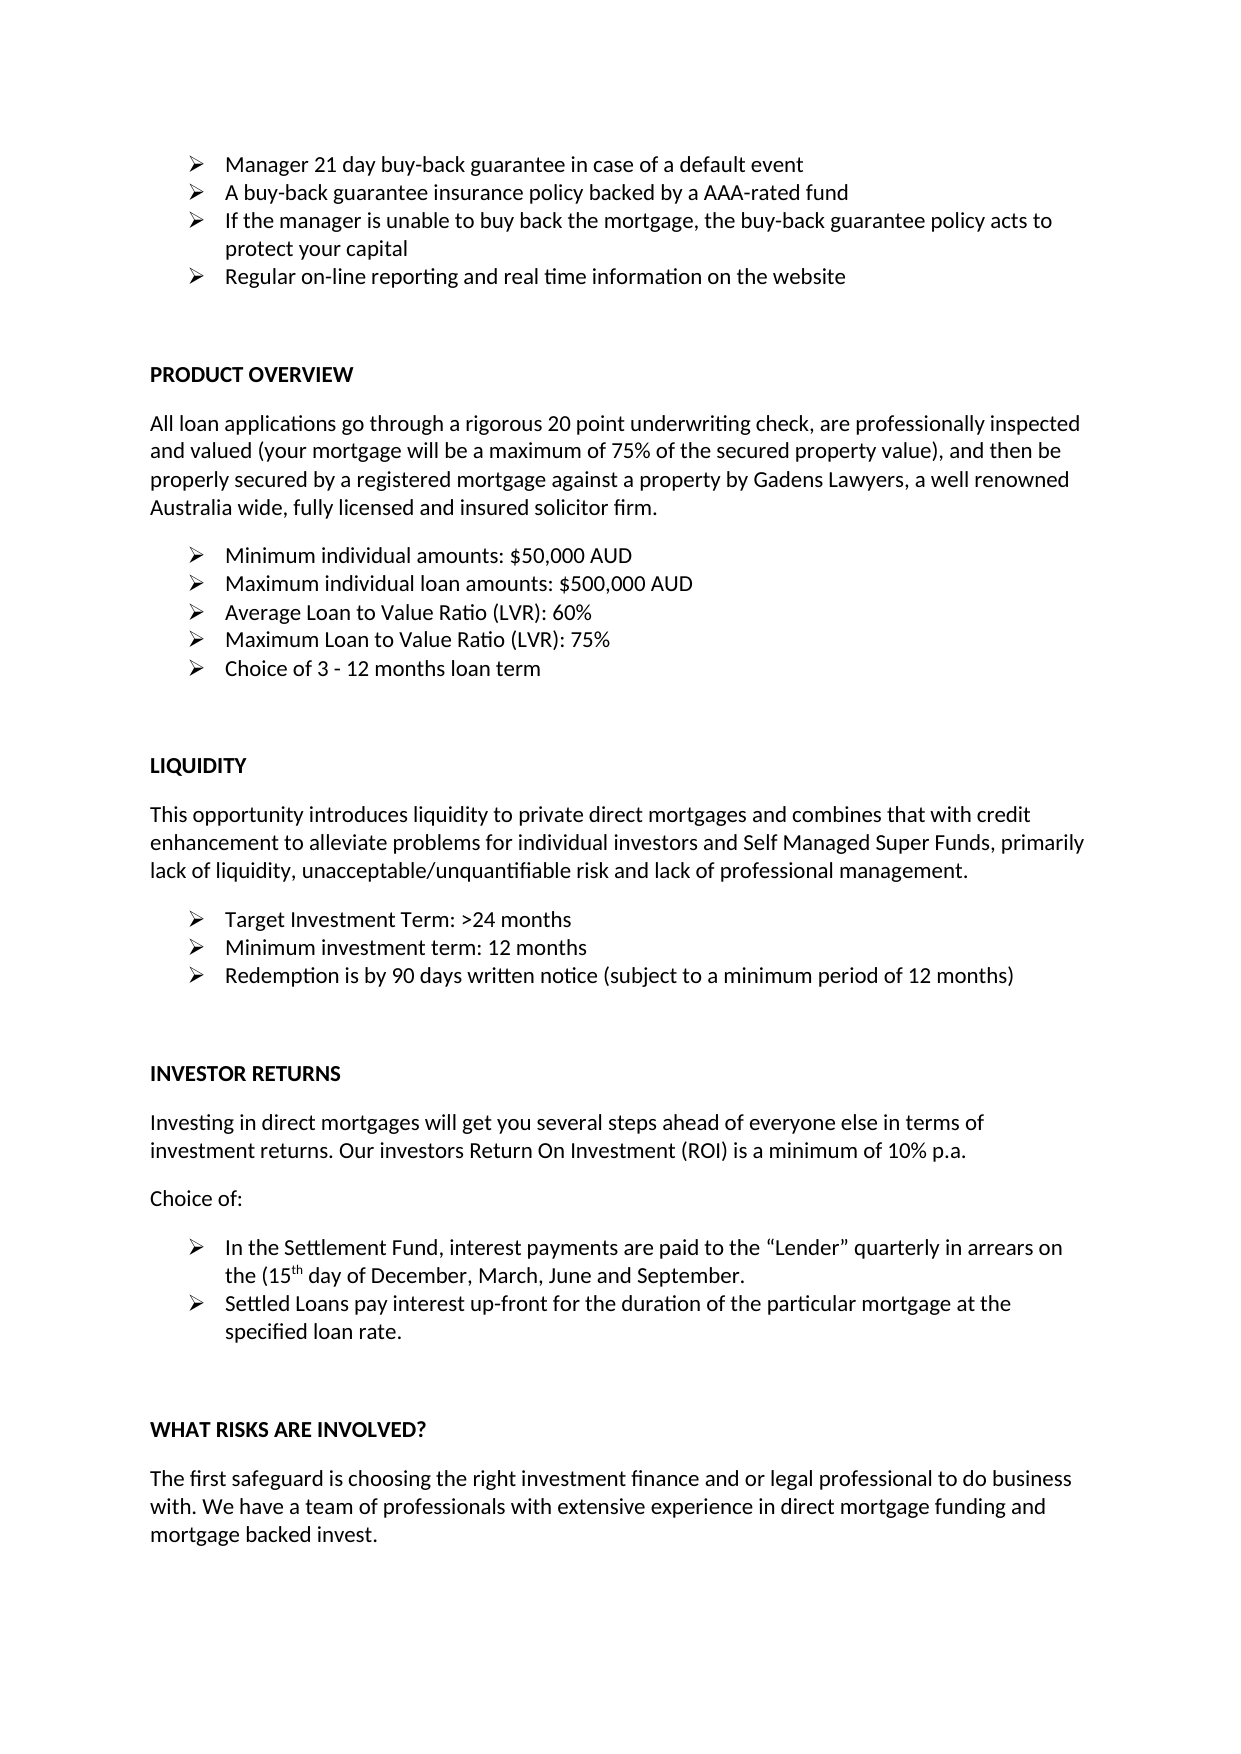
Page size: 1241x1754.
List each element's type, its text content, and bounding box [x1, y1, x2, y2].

list Choice of 3 - 12 months loan term [187, 654, 1090, 682]
text This opportunity introduces liquidity to private direct mortgages and combines that with credit enhancement to alleviate problems for individual investors and Self Managed Super Funds, primarily lack of liquidity, unacceptable/unquantifiable risk and lack of professional management. [150, 800, 1090, 884]
text WHAT RISKS ARE INVOLVED? [150, 1415, 1090, 1443]
list Regular on-line reporting and real time information on the website [187, 262, 1090, 290]
list Settled Loans pay interest up-front for the duration of the particular mortgage at the specified loan rate. [187, 1289, 1090, 1346]
text Choice of: [150, 1184, 1090, 1213]
text PRODUCT OVERVIEW [150, 360, 1090, 388]
list Minimum investment term: 12 months [187, 933, 1090, 961]
list In the Settlement Fund, interest payments are paid to the “Lender” quarterly in arrears on the (15th day of December, March, June and September. [187, 1233, 1090, 1289]
list Redemption is by 90 days written notice (subject to a minimum period of 12 months) [187, 961, 1090, 989]
text LIQUIDITY [150, 751, 1090, 779]
list Maximum individual loan amounts: $500,000 AUD [187, 569, 1090, 598]
text INVESTOR RETURNS [150, 1059, 1090, 1087]
text Investing in direct mortgages will get you several steps ahead of everyone else in terms of investment returns. Our investors Return On Investment (ROI) is a minimum of 10% p.a. [150, 1108, 1090, 1164]
list Maximum Loan to Value Ratio (LVR): 75% [187, 626, 1090, 654]
list Minimum individual amounts: $50,000 AUD [187, 542, 1090, 569]
list Target Investment Term: >24 months [187, 905, 1090, 933]
text The first safeguard is choosing the right investment finance and or legal professional to do business with. We have a team of professionals with extensive experience in direct mortgage funding and mortgage backed invest. [150, 1464, 1090, 1548]
list If the manager is unable to buy back the mortgage, the buy-back guarantee policy acts to protect your capital [187, 206, 1090, 262]
list A buy-back guarantee insurance policy backed by a AAA-rated fund [187, 178, 1090, 206]
list Manager 21 day buy-back guarantee in case of a default event [187, 150, 1090, 178]
list Average Loan to Value Ratio (LVR): 60% [187, 598, 1090, 626]
text All loan applications go through a rigorous 20 point underwriting check, are professionally inspected and valued (your mortgage will be a maximum of 75% of the secured property value), and then be properly secured by a registered mortgage against a property by Gadens Lawyers, a well renowned Australia wide, fully licensed and insured solicitor firm. [150, 409, 1090, 521]
